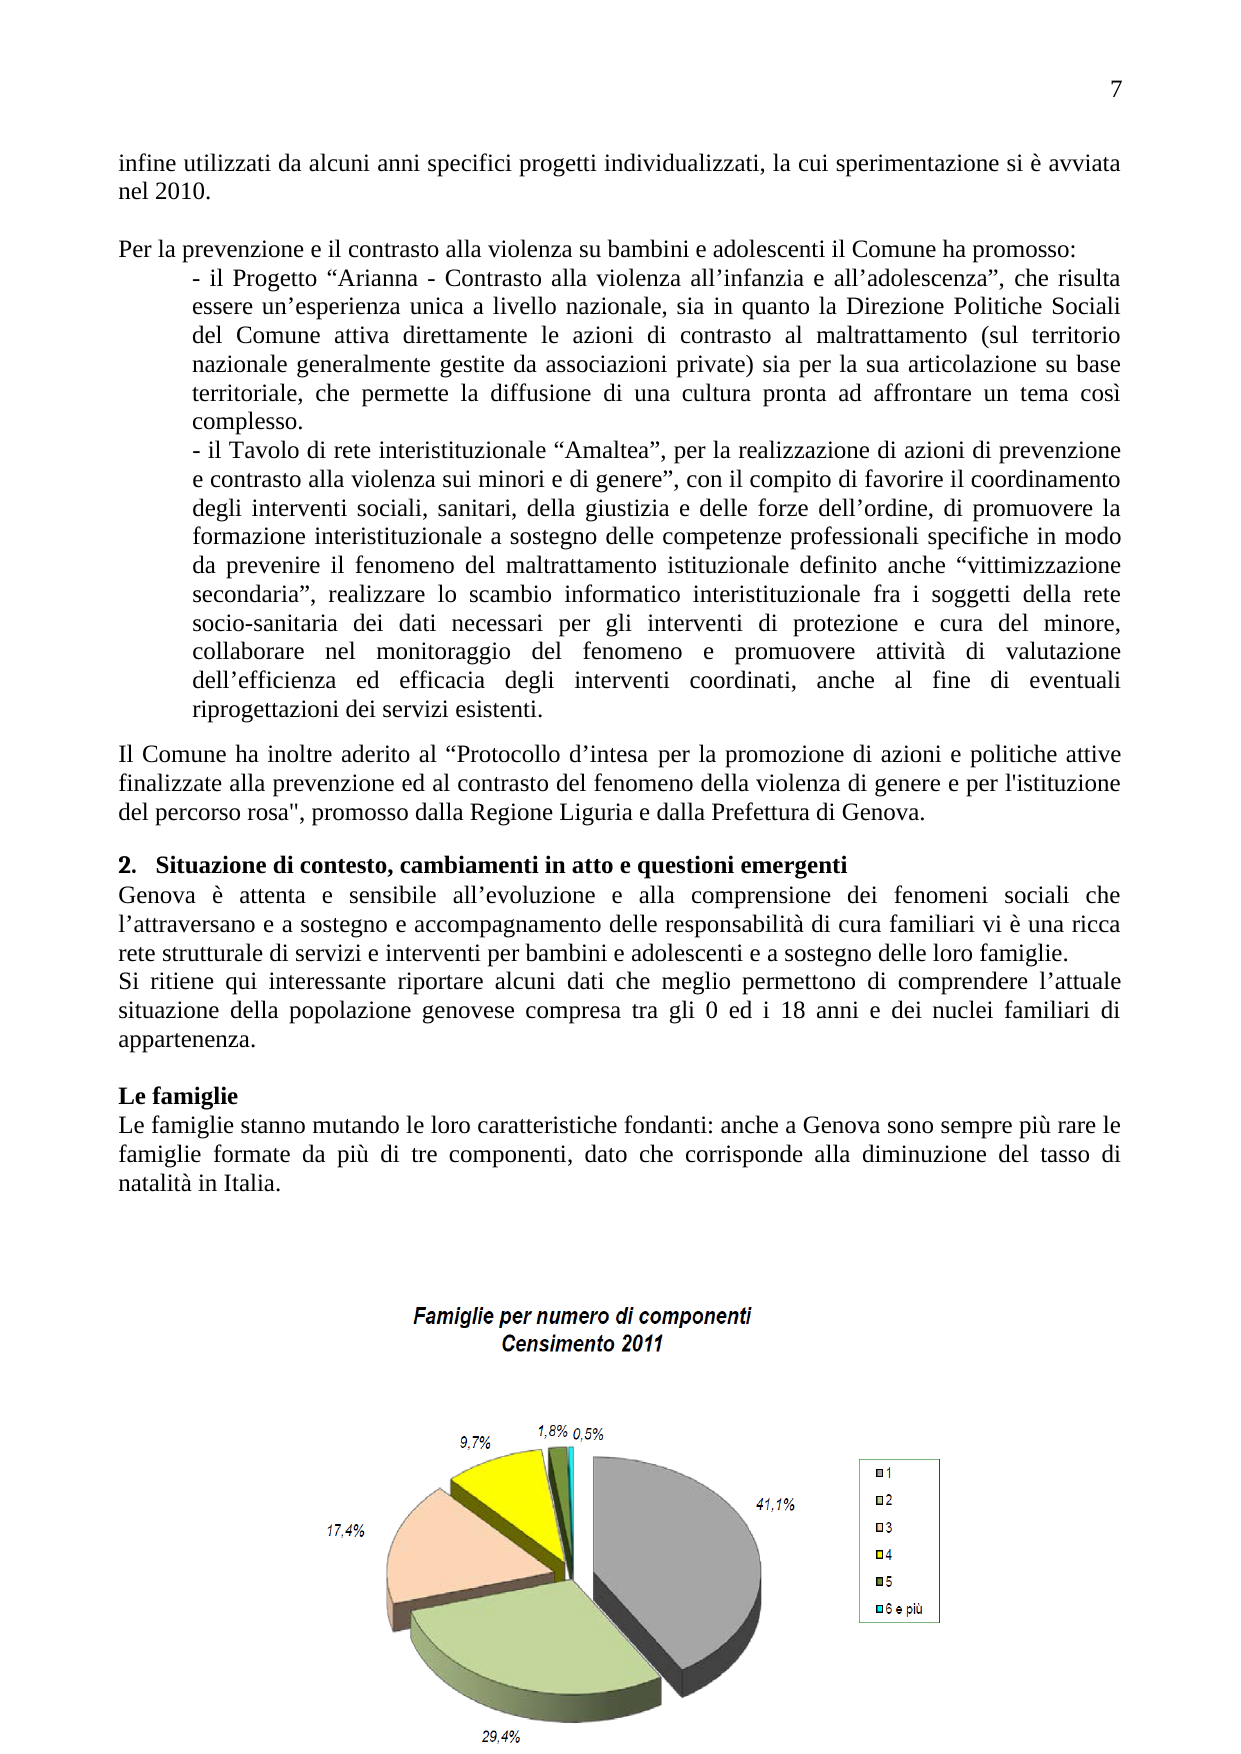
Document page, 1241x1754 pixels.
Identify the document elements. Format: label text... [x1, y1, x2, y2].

text Le famiglie stanno mutando le loro caratteristiche fondanti: anche a Genova sono sempre più rare le famiglie formate da più di tre componenti, dato che corrisponde alla diminuzione del tasso di natalità in Italia. [118, 1110, 1122, 1196]
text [118, 148, 1122, 205]
text Il Comune ha inoltre aderito al “Protocollo d’intesa per la promozione di azioni e politiche attive finalizzate alla prevenzione ed al contrasto del fenomeno della violenza di genere e per l'istituzione del percorso rosa", promosso dalla Regione Liguria e dalla Prefettura di Genova. [118, 739, 1122, 826]
picture [276, 1277, 962, 1754]
text Genova è attenta e sensibile all’evoluzione e alla comprensione dei fenomeni sociali che l’attraversano e a sostegno e accompagnamento delle responsabilità di cura familiari vi è una ricca rete strutturale di servizi e interventi per bambini e adolescenti e a sostegno delle loro famiglie. [118, 880, 1122, 966]
text Le famiglie [118, 1081, 1122, 1110]
text - il Progetto “Arianna - Contrasto alla violenza all’infanzia e all’adolescenza”, che risulta essere un’esperienza unica a livello nazionale, sia in quanto la Direzione Politiche Sociali del Comune attiva direttamente le azioni di contrasto al maltrattamento (sul territorio nazionale generalmente gestite da associazioni private) sia per la sua articolazione su base territoriale, che permette la diffusione di una cultura pronta ad affrontare un tema così complesso. [192, 263, 1122, 435]
text - il Tavolo di rete interistituzionale “Amaltea”, per la realizzazione di azioni di prevenzione e contrasto alla violenza sui minori e di genere”, con il compito di favorire il coordinamento degli interventi sociali, sanitari, della giustizia e delle forze dell’ordine, di promuovere la formazione interistituzionale a sostegno delle competenze professionali specifiche in modo da prevenire il fenomeno del maltrattamento istituzionale definito anche “vittimizzazione secondaria”, realizzare lo scambio informatico interistituzionale fra i soggetti della rete socio-sanitaria dei dati necessari per gli interventi di protezione e cura del minore, collaborare nel monitoraggio del fenomeno e promuovere attività di valutazione dell’efficienza ed efficacia degli interventi coordinati, anche al fine di eventuali riprogettazioni dei servizi esistenti. [192, 435, 1122, 723]
text Si ritiene qui interessante riportare alcuni dati che meglio permettono di comprendere l’attuale situazione della popolazione genovese compresa tra gli 0 ed i 18 anni e dei nuclei familiari di appartenenza. [118, 966, 1122, 1053]
list Situazione di contesto, cambiamenti in atto e questioni emergenti [118, 851, 1122, 880]
text Per la prevenzione e il contrasto alla violenza su bambini e adolescenti il Comune ha promosso: [118, 234, 1122, 263]
